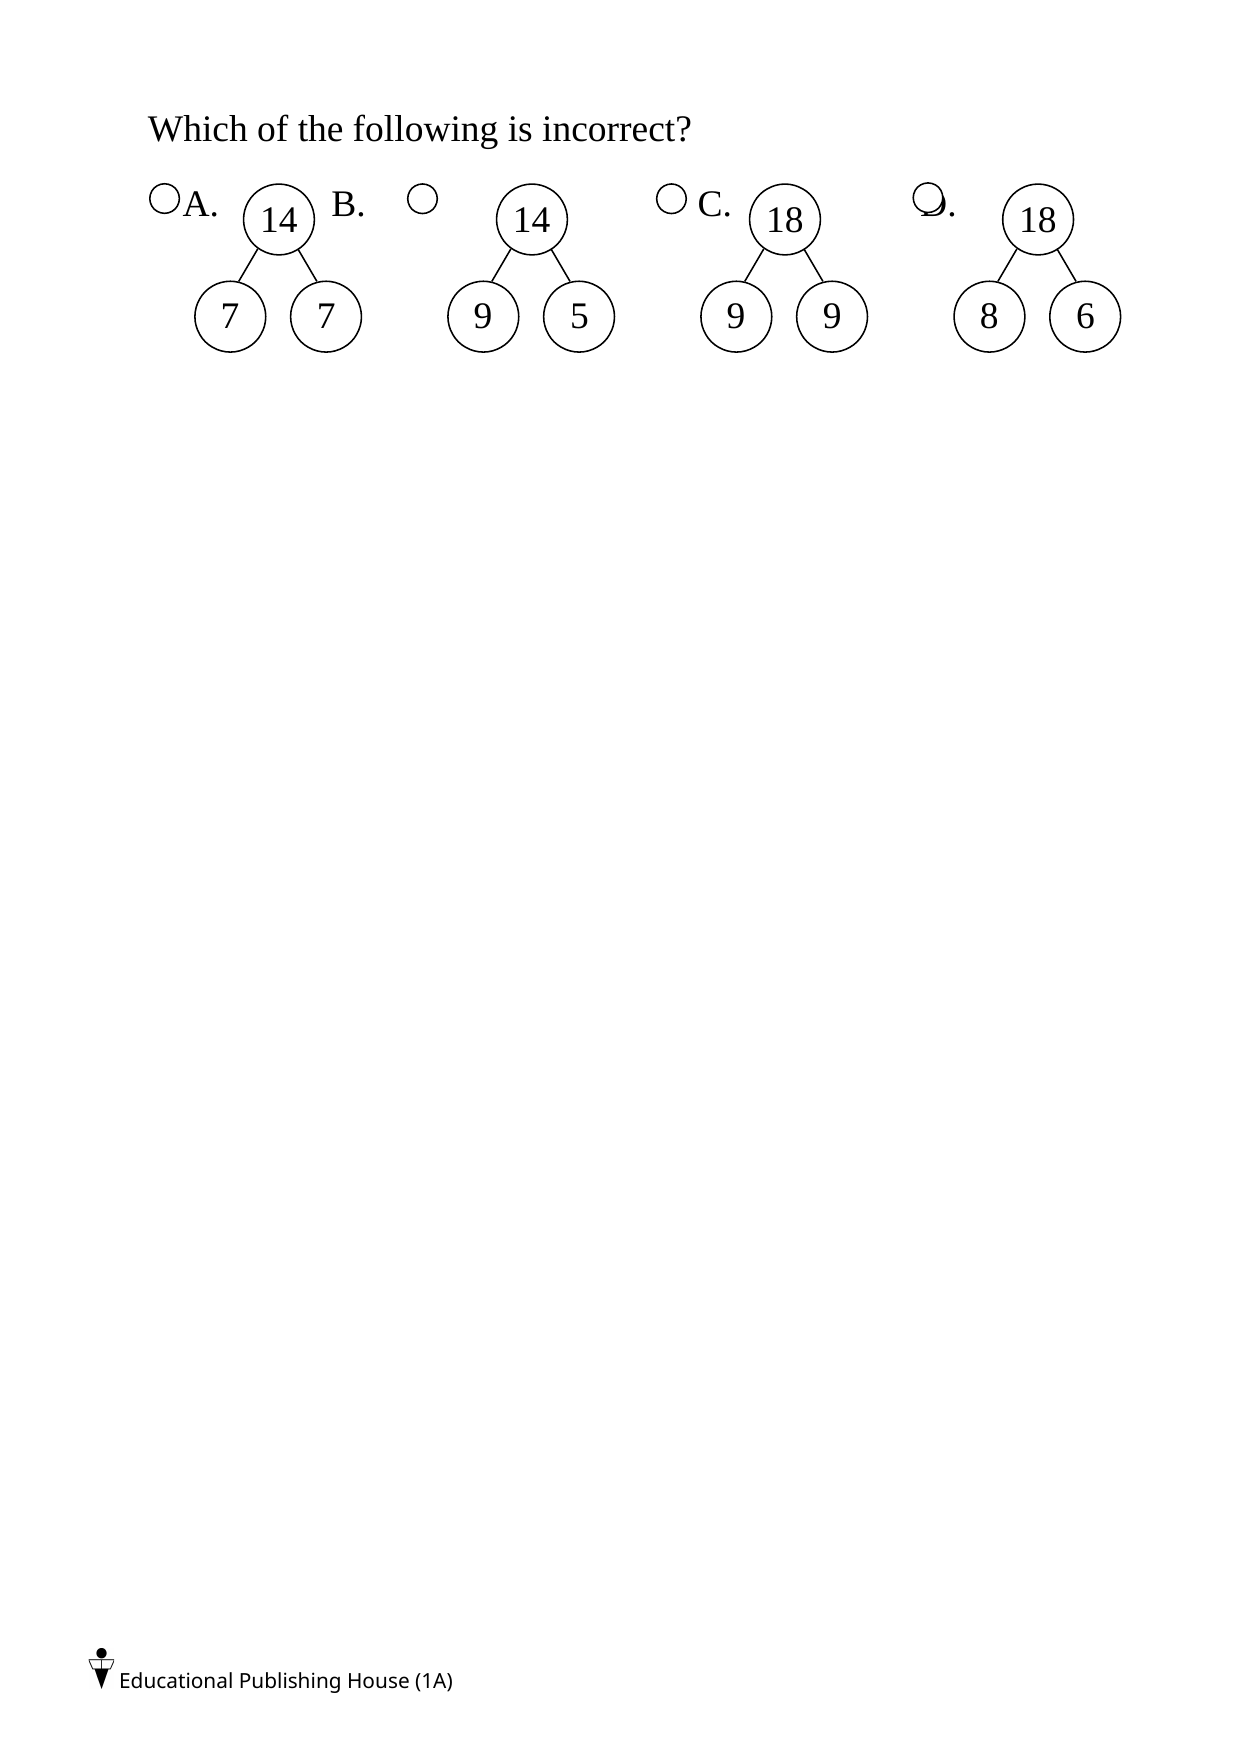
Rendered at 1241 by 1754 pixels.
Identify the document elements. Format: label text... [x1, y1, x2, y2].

picture [88, 1648, 115, 1689]
text A. B. C. D. [88, 166, 1152, 241]
text Which of the following is incorrect? [88, 91, 1152, 166]
